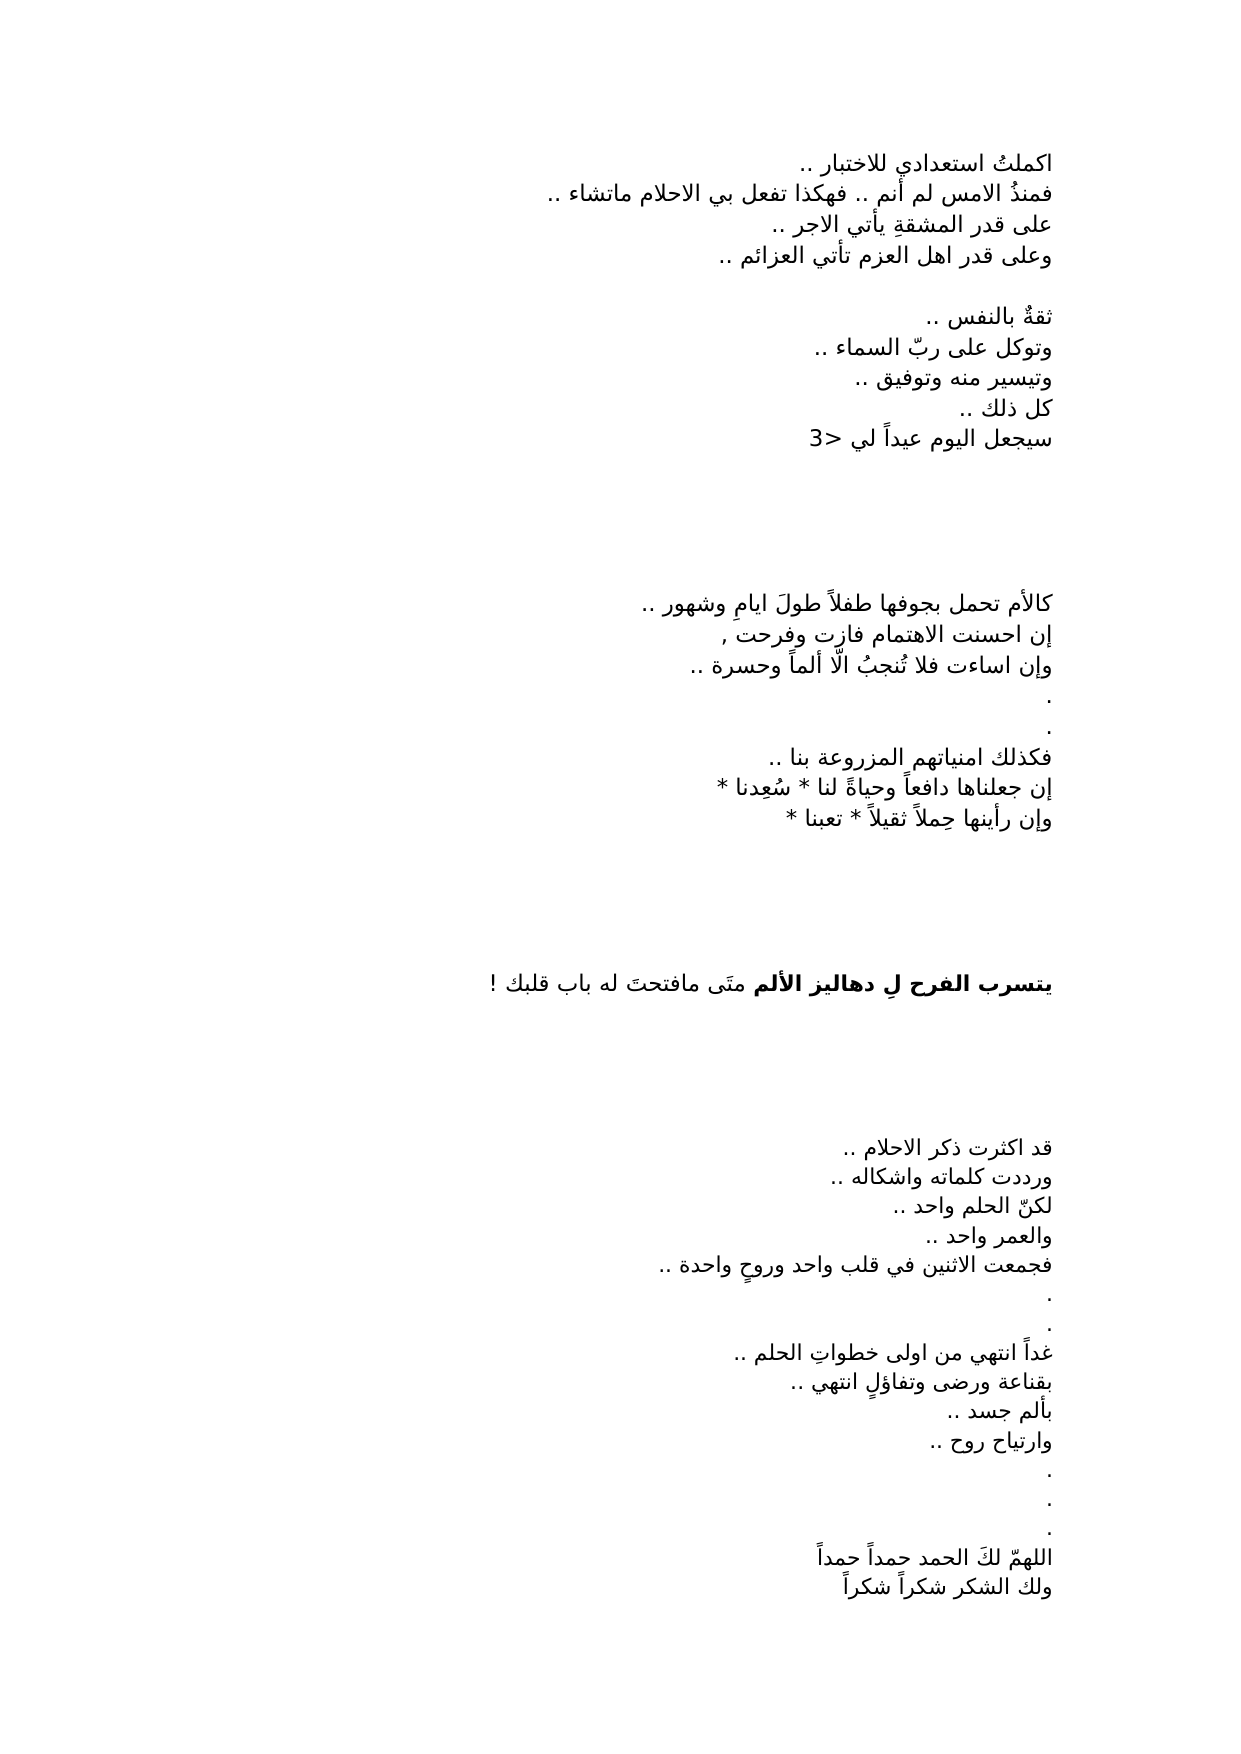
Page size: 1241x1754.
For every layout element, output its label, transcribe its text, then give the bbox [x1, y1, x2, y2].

text اكملتُ استعدادي للاختبار .. فمنذُ الامس لم أنم .. فهكذا تفعل بي الاحلام ماتشاء .. على قدر المشقةِ يأتي الاجر .. وعلى قدر اهل العزم تأتي العزائم .. ثقةٌ بالنفس .. وتوكل على ربّ السماء .. وتيسير منه وتوفيق .. كل ذلك .. سيجعل اليوم عيداً لي <3 [187, 150, 1053, 452]
text كالأم تحمل بجوفها طفلاً طولَ ايامٍ وشهور .. إن احسنت الاهتمام فازت وفرحت , وإن اساءت فلا تُنجبُ الّا ألماً وحسرة .. . . فكذلك امنياتهم المزروعة بنا .. إن جعلناها دافعاً وحياةً لنا * سُعِدنا * وإن رأينها حِملاً ثقيلاً * تعبنا * [187, 591, 1053, 832]
text قد اكثرت ذكر الاحلام .. ورددت كلماته واشكاله .. لكنّ الحلم واحد .. والعمر واحد .. فجمعت الاثنين في قلب واحد وروحٍ واحدة .. . . غداً انتهي من اولى خطواتِ الحلم .. بقناعة ورضى وتفاؤلٍ انتهي .. بألم جسد .. وارتياح روح .. . . . اللهمّ لكَ الحمد حمداً حمداً ولك الشكر شكراً شكراً [187, 1135, 1053, 1599]
text يتسرب الفرح لِ دهاليز الألم متَى مافتحتَ له باب قلبك ! [187, 970, 505, 997]
